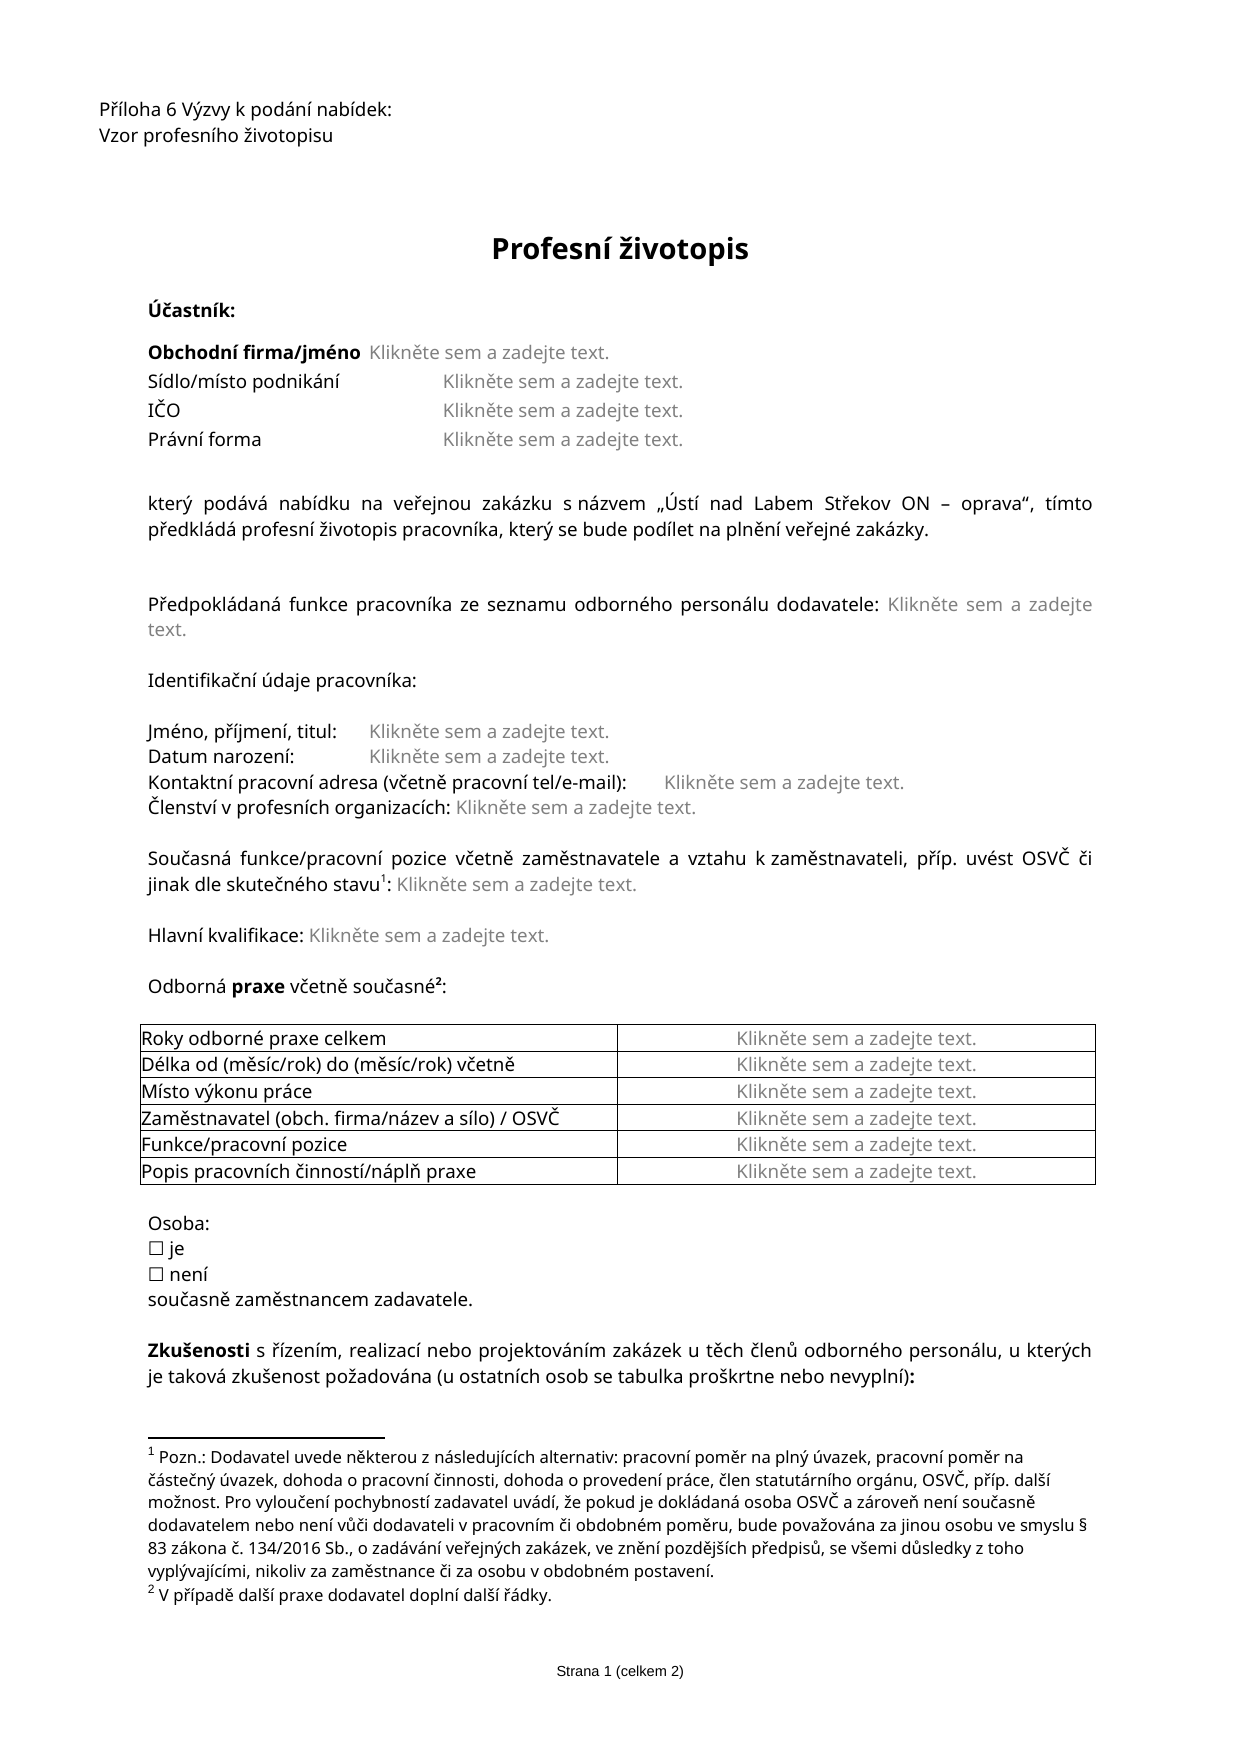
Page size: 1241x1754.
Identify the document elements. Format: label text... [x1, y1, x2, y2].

text Členství v profesních organizacích: [148, 794, 1093, 820]
table_cell Popis pracovních činností/náplň praxe [141, 1158, 617, 1183]
text Účastník: [148, 293, 1093, 324]
table_header [618, 1025, 1095, 1051]
text Kontaktní pracovní adresa (včetně pracovní tel/e-mail): [148, 769, 1093, 794]
text Odborná praxe včetně současné: [148, 973, 1093, 999]
text Identifikační údaje pracovníka: [148, 667, 1093, 692]
text je [148, 1236, 1093, 1261]
title Profesní životopis [148, 228, 1093, 268]
table_cell [618, 1158, 1095, 1183]
text Jméno, příjmení, titul: [148, 718, 1093, 743]
text Datum narození: [148, 743, 1093, 769]
text Předpokládaná funkce pracovníka ze seznamu odborného personálu dodavatele: [148, 592, 1093, 642]
table_cell Místo výkonu práce [141, 1078, 617, 1104]
text Současná funkce/pracovní pozice včetně zaměstnavatele a vztahu k zaměstnavateli, příp. uvést OSVČ či jinak dle skutečného stavu: [148, 846, 1093, 897]
table_cell Funkce/pracovní pozice [141, 1131, 617, 1157]
table_cell Zaměstnavatel (obch. firma/název a sílo) / OSVČ [141, 1105, 617, 1130]
table_header Roky odborné praxe celkem [141, 1025, 617, 1051]
text který podává nabídku na veřejnou zakázku s názvem „Ústí nad Labem Střekov ON – oprava“, tímto předkládá profesní životopis pracovníka, který se bude podílet na plnění veřejné zakázky. [148, 490, 1093, 541]
table_cell [618, 1052, 1095, 1077]
text Hlavní kvalifikace: [148, 922, 1093, 948]
text Právní forma [148, 423, 1093, 452]
table_cell [618, 1078, 1095, 1104]
text Zkušenosti s řízením, realizací nebo projektováním zakázek u těch členů odborného personálu, u kterých je taková zkušenost požadována (u ostatních osob se tabulka proškrtne nebo nevyplní): [148, 1338, 1093, 1389]
text současně zaměstnancem zadavatele. [148, 1287, 1093, 1312]
text Obchodní firma/jméno [148, 336, 1093, 365]
text není [148, 1261, 1093, 1287]
text Sídlo/místo podnikání [148, 365, 1093, 394]
text Osoba: [148, 1210, 1093, 1236]
table_cell Délka od (měsíc/rok) do (měsíc/rok) včetně [141, 1052, 617, 1077]
text IČO [148, 394, 1093, 423]
table_cell [618, 1105, 1095, 1130]
table_cell [618, 1131, 1095, 1157]
